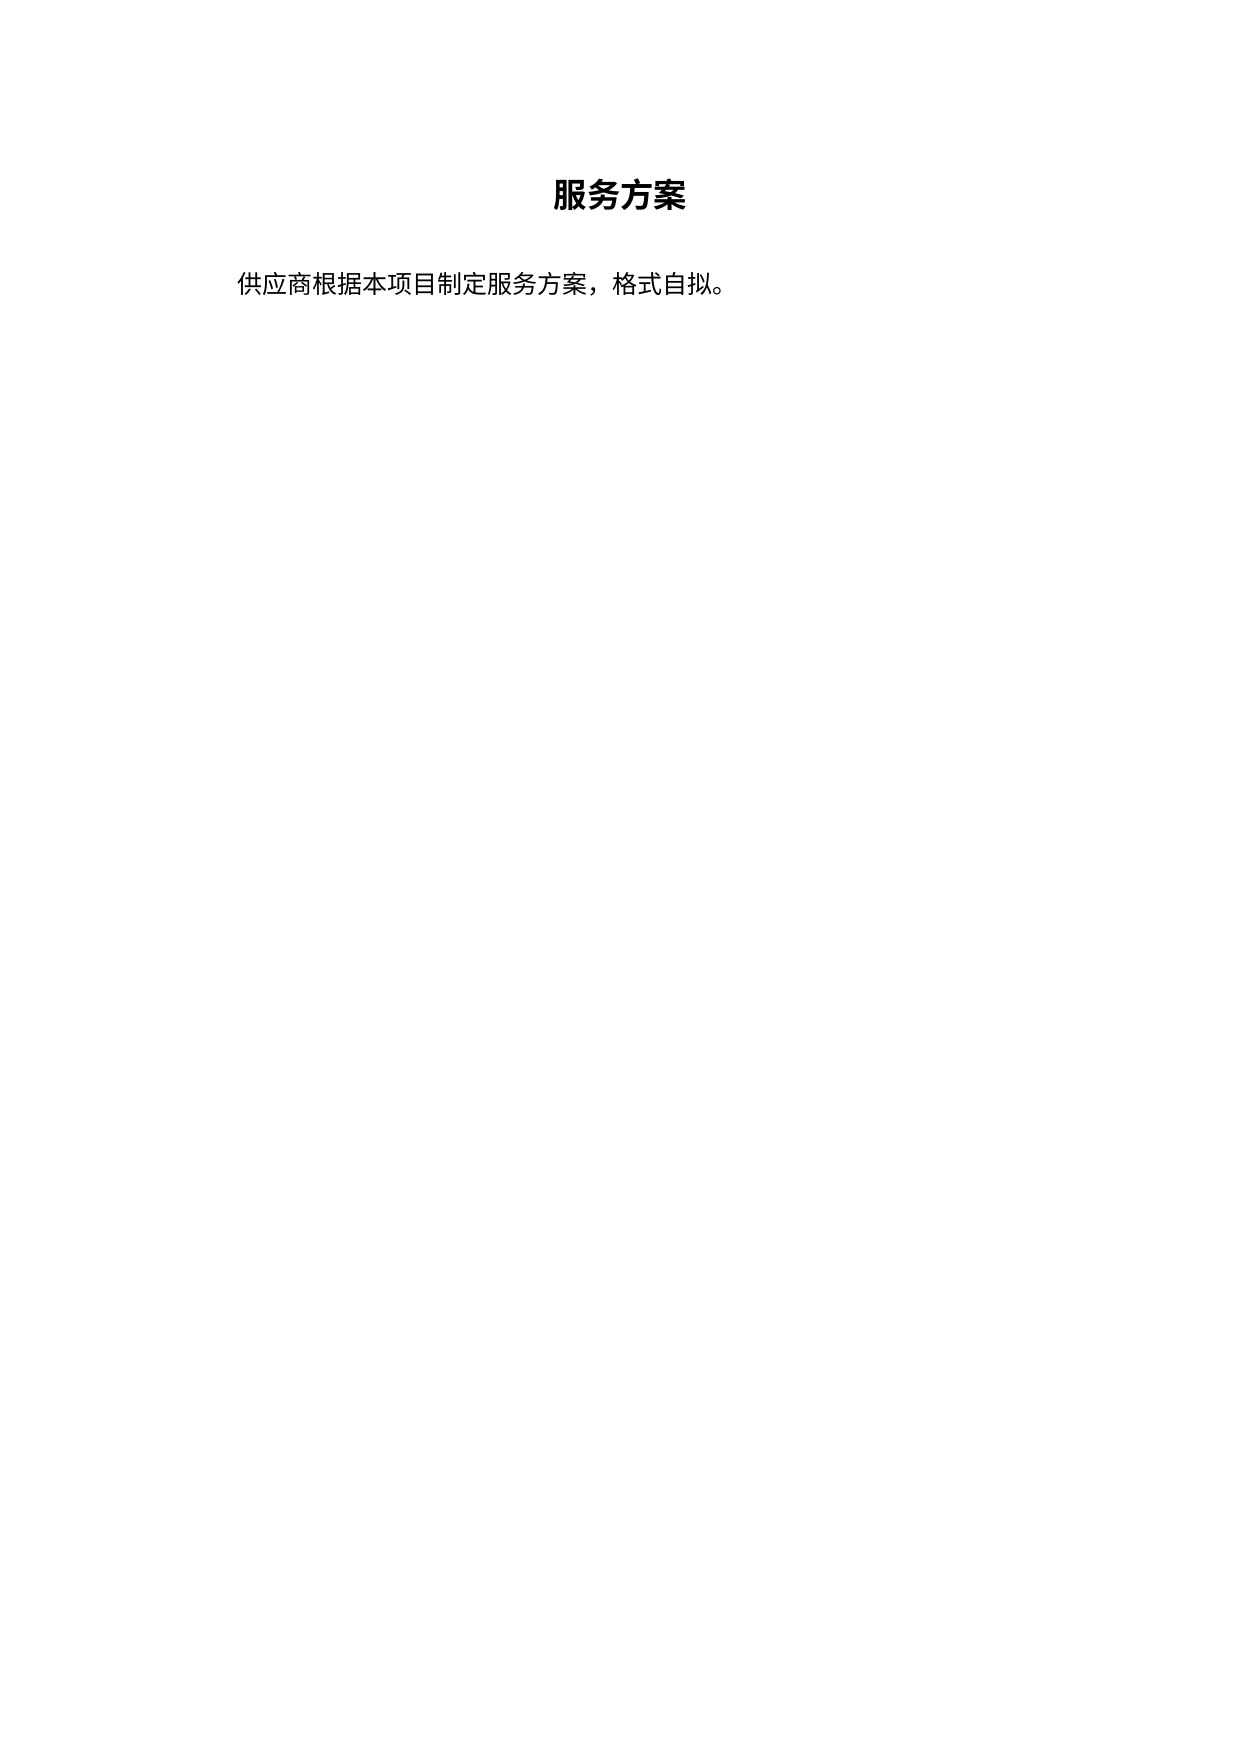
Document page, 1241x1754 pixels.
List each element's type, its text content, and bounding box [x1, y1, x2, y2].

text 供应商根据本项目制定服务方案，格式自拟。 [187, 250, 1053, 315]
text 服务方案 [187, 162, 1053, 227]
